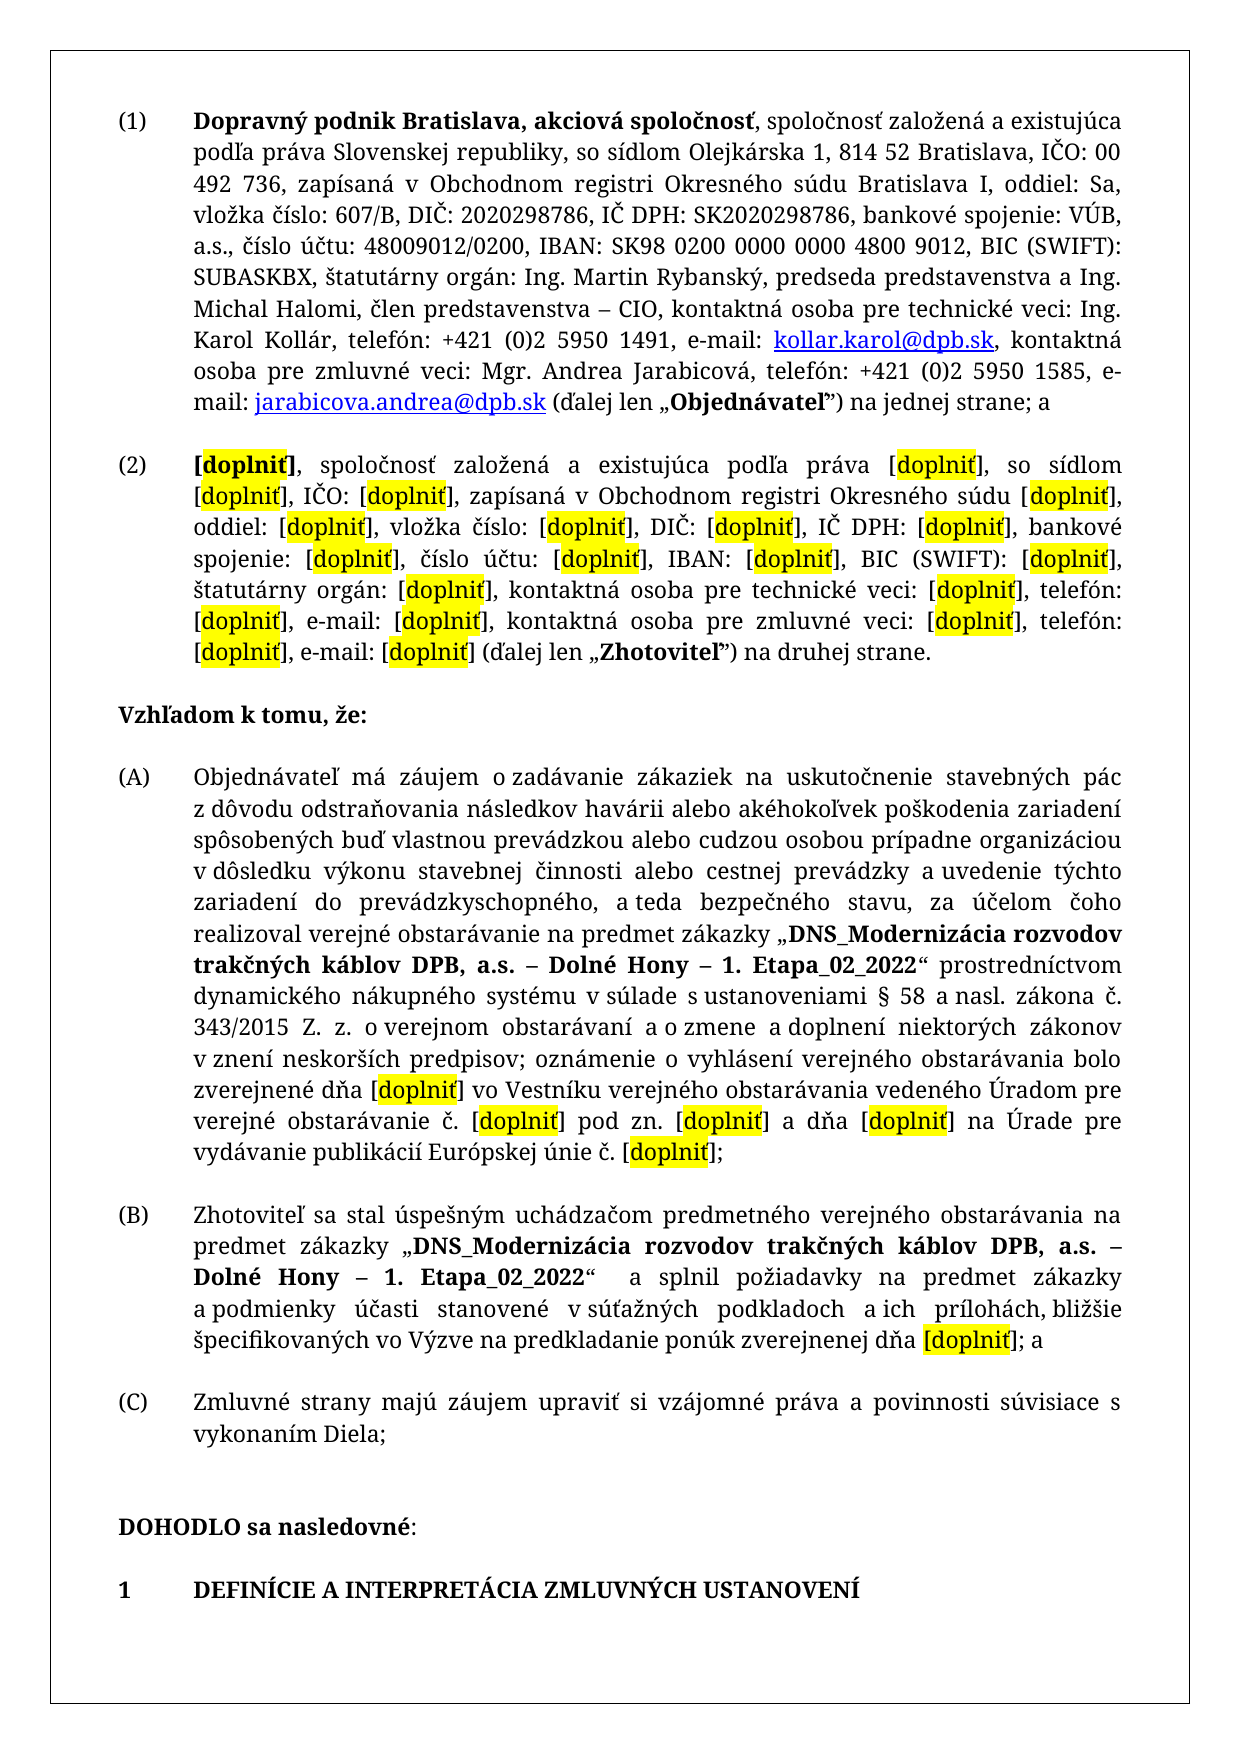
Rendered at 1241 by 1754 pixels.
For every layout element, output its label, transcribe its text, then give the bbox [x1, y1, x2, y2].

list Dopravný podnik Bratislava, akciová spoločnosť, spoločnosť založená a existujúca podľa práva Slovenskej republiky, so sídlom Olejkárska 1, 814 52 Bratislava, IČO: 00 492 736, zapísaná v Obchodnom registri Okresného súdu Bratislava I, oddiel: Sa, vložka číslo: 607/B, DIČ: 2020298786, IČ DPH: SK2020298786, bankové spojenie: VÚB, a.s., číslo účtu: 48009012/0200, IBAN: SK98 0200 0000 0000 4800 9012, BIC (SWIFT): SUBASKBX, štatutárny orgán: Ing. Martin Rybanský, predseda predstavenstva a Ing. Michal Halomi, člen predstavenstva – CIO, kontaktná osoba pre technické veci: Ing. Karol Kollár, telefón: +421 (0)2 5950 1491, e-mail: kollar.karol@dpb.sk, kontaktná osoba pre zmluvné veci: Mgr. Andrea Jarabicová, telefón: +421 (0)2 5950 1585, e-mail: jarabicova.andrea@dpb.sk (ďalej len „Objednávateľ”) na jednej strane; a [118, 105, 1122, 418]
list [doplniť], spoločnosť založená a existujúca podľa práva [doplniť], so sídlom [doplniť], IČO: [doplniť], zapísaná v Obchodnom registri Okresného súdu [doplniť], oddiel: [doplniť], vložka číslo: [doplniť], DIČ: [doplniť], IČ DPH: [doplniť], bankové spojenie: [doplniť], číslo účtu: [doplniť], IBAN: [doplniť], BIC (SWIFT): [doplniť], štatutárny orgán: [doplniť], kontaktná osoba pre technické veci: [doplniť], telefón: [doplniť], e-mail: [doplniť], kontaktná osoba pre zmluvné veci: [doplniť], telefón: [doplniť], e-mail: [doplniť] (ďalej len „Zhotoviteľ”) na druhej strane. [118, 449, 1122, 668]
list Zmluvné strany majú záujem upraviť si vzájomné práva a povinnosti súvisiace s vykonaním Diela; [118, 1386, 1122, 1449]
text DOHODLO sa nasledovné: [118, 1511, 1122, 1543]
text Vzhľadom k tomu, že: [118, 699, 1122, 730]
list Definície a interpretácia zmluvných ustanovení [118, 1574, 1122, 1605]
list Zhotoviteľ sa stal úspešným uchádzačom predmetného verejného obstarávania na predmet zákazky „DNS_Modernizácia rozvodov trakčných káblov DPB, a.s. – Dolné Hony – 1. Etapa_02_2022“ a splnil požiadavky na predmet zákazky a podmienky účasti stanovené v súťažných podkladoch a ich prílohách, bližšie špecifikovaných vo Výzve na predkladanie ponúk zverejnenej dňa [doplniť]; a [118, 1199, 1122, 1355]
list Objednávateľ má záujem o zadávanie zákaziek na uskutočnenie stavebných pác z dôvodu odstraňovania následkov havárii alebo akéhokoľvek poškodenia zariadení spôsobených buď vlastnou prevádzkou alebo cudzou osobou prípadne organizáciou v dôsledku výkonu stavebnej činnosti alebo cestnej prevádzky a uvedenie týchto zariadení do prevádzkyschopného, a teda bezpečného stavu, za účelom čoho realizoval verejné obstarávanie na predmet zákazky „DNS_Modernizácia rozvodov trakčných káblov DPB, a.s. – Dolné Hony – 1. Etapa_02_2022“ prostredníctvom dynamického nákupného systému v súlade s ustanoveniami § 58 a nasl. zákona č. 343/2015 Z. z. o verejnom obstarávaní a o zmene a doplnení niektorých zákonov v znení neskorších predpisov; oznámenie o vyhlásení verejného obstarávania bolo zverejnené dňa [doplniť] vo Vestníku verejného obstarávania vedeného Úradom pre verejné obstarávanie č. [doplniť] pod zn. [doplniť] a dňa [doplniť] na Úrade pre vydávanie publikácií Európskej únie č. [doplniť]; [118, 761, 1122, 1168]
